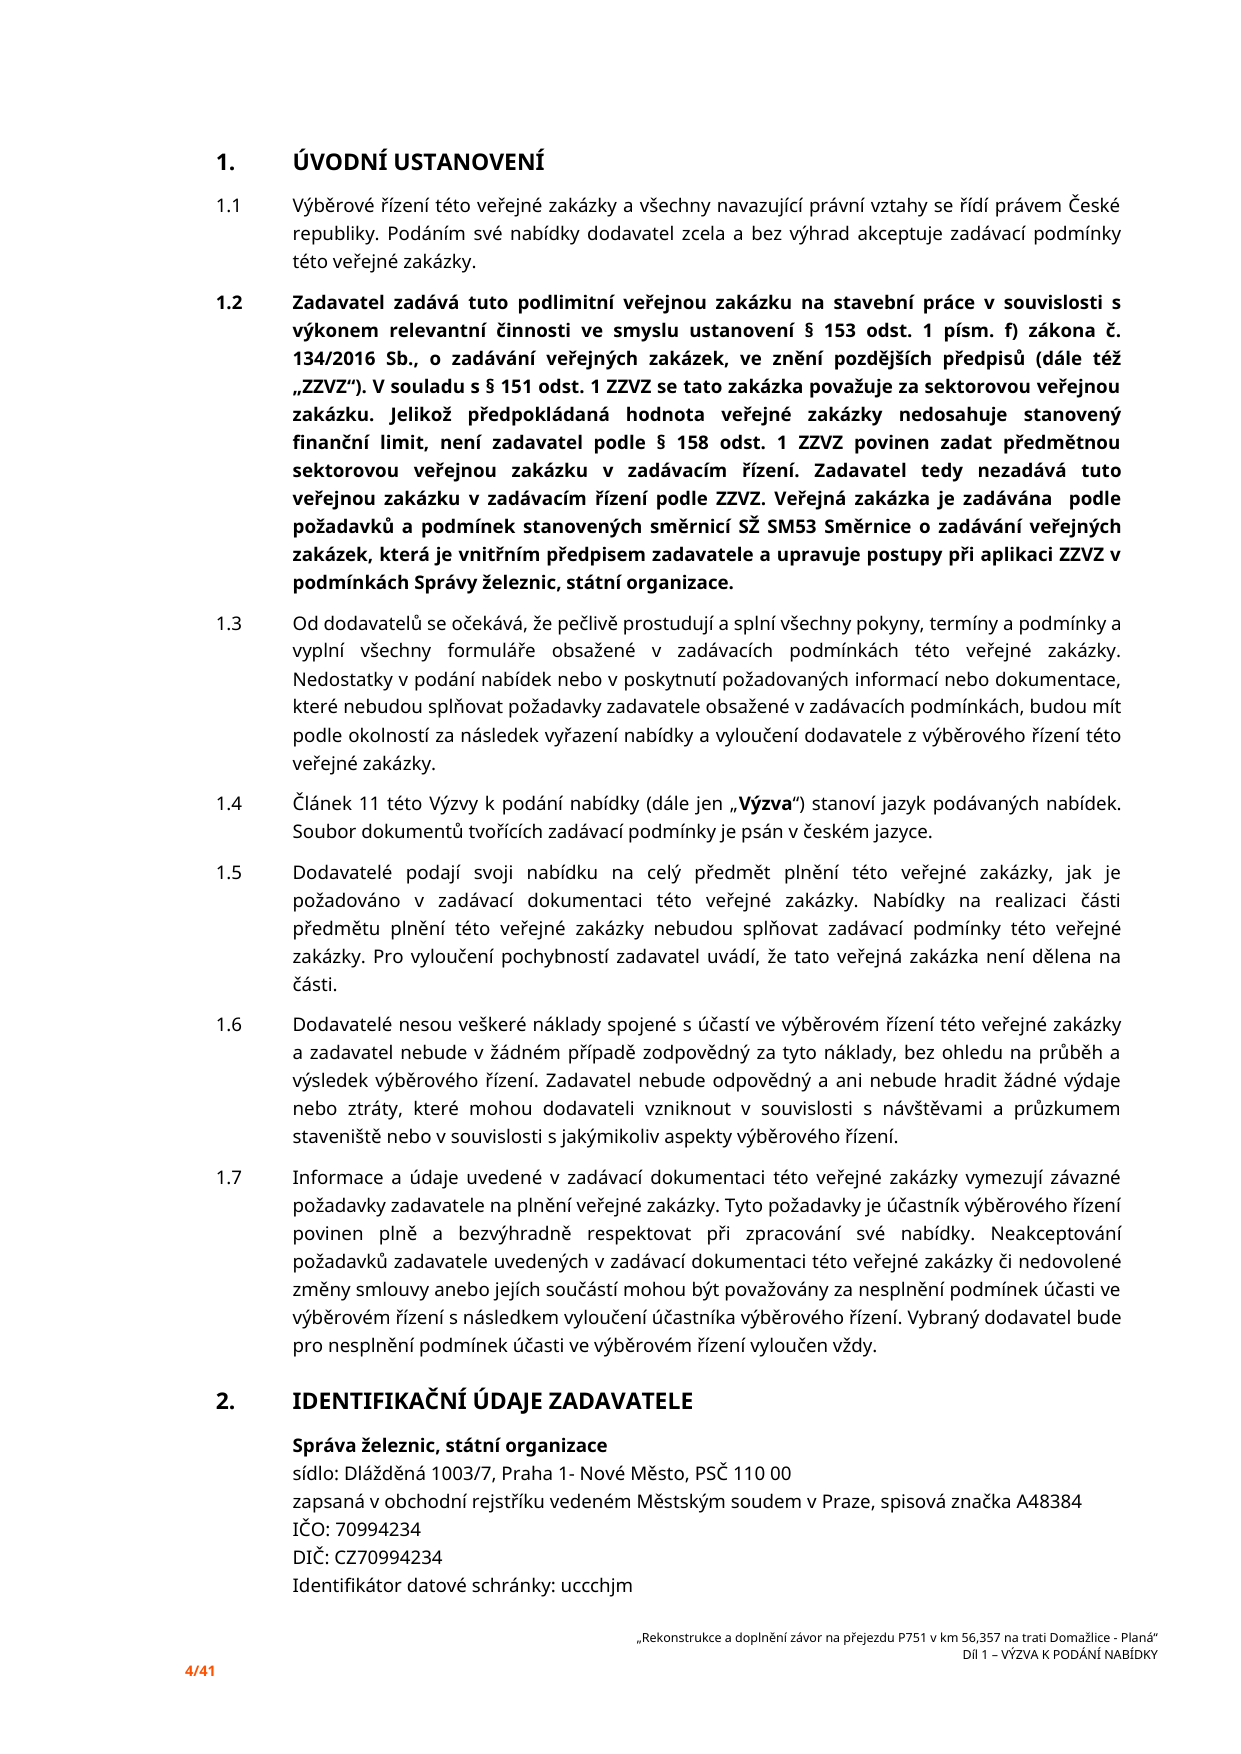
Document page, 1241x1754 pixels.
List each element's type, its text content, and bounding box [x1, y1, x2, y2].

text Dodavatelé podají svoji nabídku na celý předmět plnění této veřejné zakázky, jak je požadováno v zadávací dokumentaci této veřejné zakázky. Nabídky na realizaci části předmětu plnění této veřejné zakázky nebudou splňovat zadávací podmínky této veřejné zakázky. Pro vyloučení pochybností zadavatel uvádí, že tato veřejná zakázka není dělena na části. [216, 859, 1122, 997]
text DIČ: CZ70994234 [292, 1544, 1122, 1570]
text Zadavatel zadává tuto podlimitní veřejnou zakázku na stavební práce v souvislosti s výkonem relevantní činnosti ve smyslu ustanovení § 153 odst. 1 písm. f) zákona č. 134/2016 Sb., o zadávání veřejných zakázek, ve znění pozdějších předpisů (dále též „ZZVZ“). V souladu s § 151 odst. 1 ZZVZ se tato zakázka považuje za sektorovou veřejnou zakázku. Jelikož předpokládaná hodnota veřejné zakázky nedosahuje stanovený finanční limit, není zadavatel podle § 158 odst. 1 ZZVZ povinen zadat předmětnou sektorovou veřejnou zakázku v zadávacím řízení. Zadavatel tedy nezadává tuto veřejnou zakázku v zadávacím řízení podle ZZVZ. Veřejná zakázka je zadávána podle požadavků a podmínek stanovených směrnicí SŽ SM53 Směrnice o zadávání veřejných zakázek, která je vnitřním předpisem zadavatele a upravuje postupy při aplikaci ZZVZ v podmínkách Správy železnic, státní organizace. [216, 289, 1122, 595]
text zapsaná v obchodní rejstříku vedeném Městským soudem v Praze, spisová značka A48384 [292, 1488, 1122, 1514]
text Od dodavatelů se očekává, že pečlivě prostudují a splní všechny pokyny, termíny a podmínky a vyplní všechny formuláře obsažené v zadávacích podmínkách této veřejné zakázky. Nedostatky v podání nabídek nebo v poskytnutí požadovaných informací nebo dokumentace, které nebudou splňovat požadavky zadavatele obsažené v zadávacích podmínkách, budou mít podle okolností za následek vyřazení nabídky a vyloučení dodavatele z výběrového řízení této veřejné zakázky. [216, 610, 1122, 775]
text Článek 11 této Výzvy k podání nabídky (dále jen „Výzva“) stanoví jazyk podávaných nabídek. Soubor dokumentů tvořících zadávací podmínky je psán v českém jazyce. [216, 790, 1122, 844]
text ÚVODNÍ USTANOVENÍ [216, 146, 1122, 177]
text IČO: 70994234 [292, 1516, 1122, 1542]
text Výběrové řízení této veřejné zakázky a všechny navazující právní vztahy se řídí právem České republiky. Podáním své nabídky dodavatel zcela a bez výhrad akceptuje zadávací podmínky této veřejné zakázky. [216, 192, 1122, 274]
text Správa železnic, státní organizace [292, 1432, 1122, 1458]
text Informace a údaje uvedené v zadávací dokumentaci této veřejné zakázky vymezují závazné požadavky zadavatele na plnění veřejné zakázky. Tyto požadavky je účastník výběrového řízení povinen plně a bezvýhradně respektovat při zpracování své nabídky. Neakceptování požadavků zadavatele uvedených v zadávací dokumentaci této veřejné zakázky či nedovolené změny smlouvy anebo jejích součástí mohou být považovány za nesplnění podmínek účasti ve výběrovém řízení s následkem vyloučení účastníka výběrového řízení. Vybraný dodavatel bude pro nesplnění podmínek účasti ve výběrovém řízení vyloučen vždy. [216, 1164, 1122, 1358]
text Identifikátor datové schránky: uccchjm [292, 1572, 1122, 1598]
text sídlo: Dlážděná 1003/7, Praha 1- Nové Město, PSČ 110 00 [292, 1460, 1122, 1486]
text Dodavatelé nesou veškeré náklady spojené s účastí ve výběrovém řízení této veřejné zakázky a zadavatel nebude v žádném případě zodpovědný za tyto náklady, bez ohledu na průběh a výsledek výběrového řízení. Zadavatel nebude odpovědný a ani nebude hradit žádné výdaje nebo ztráty, které mohou dodavateli vzniknout v souvislosti s návštěvami a průzkumem staveniště nebo v souvislosti s jakýmikoliv aspekty výběrového řízení. [216, 1012, 1122, 1149]
text IDENTIFIKAČNÍ ÚDAJE ZADAVATELE [216, 1385, 1122, 1417]
